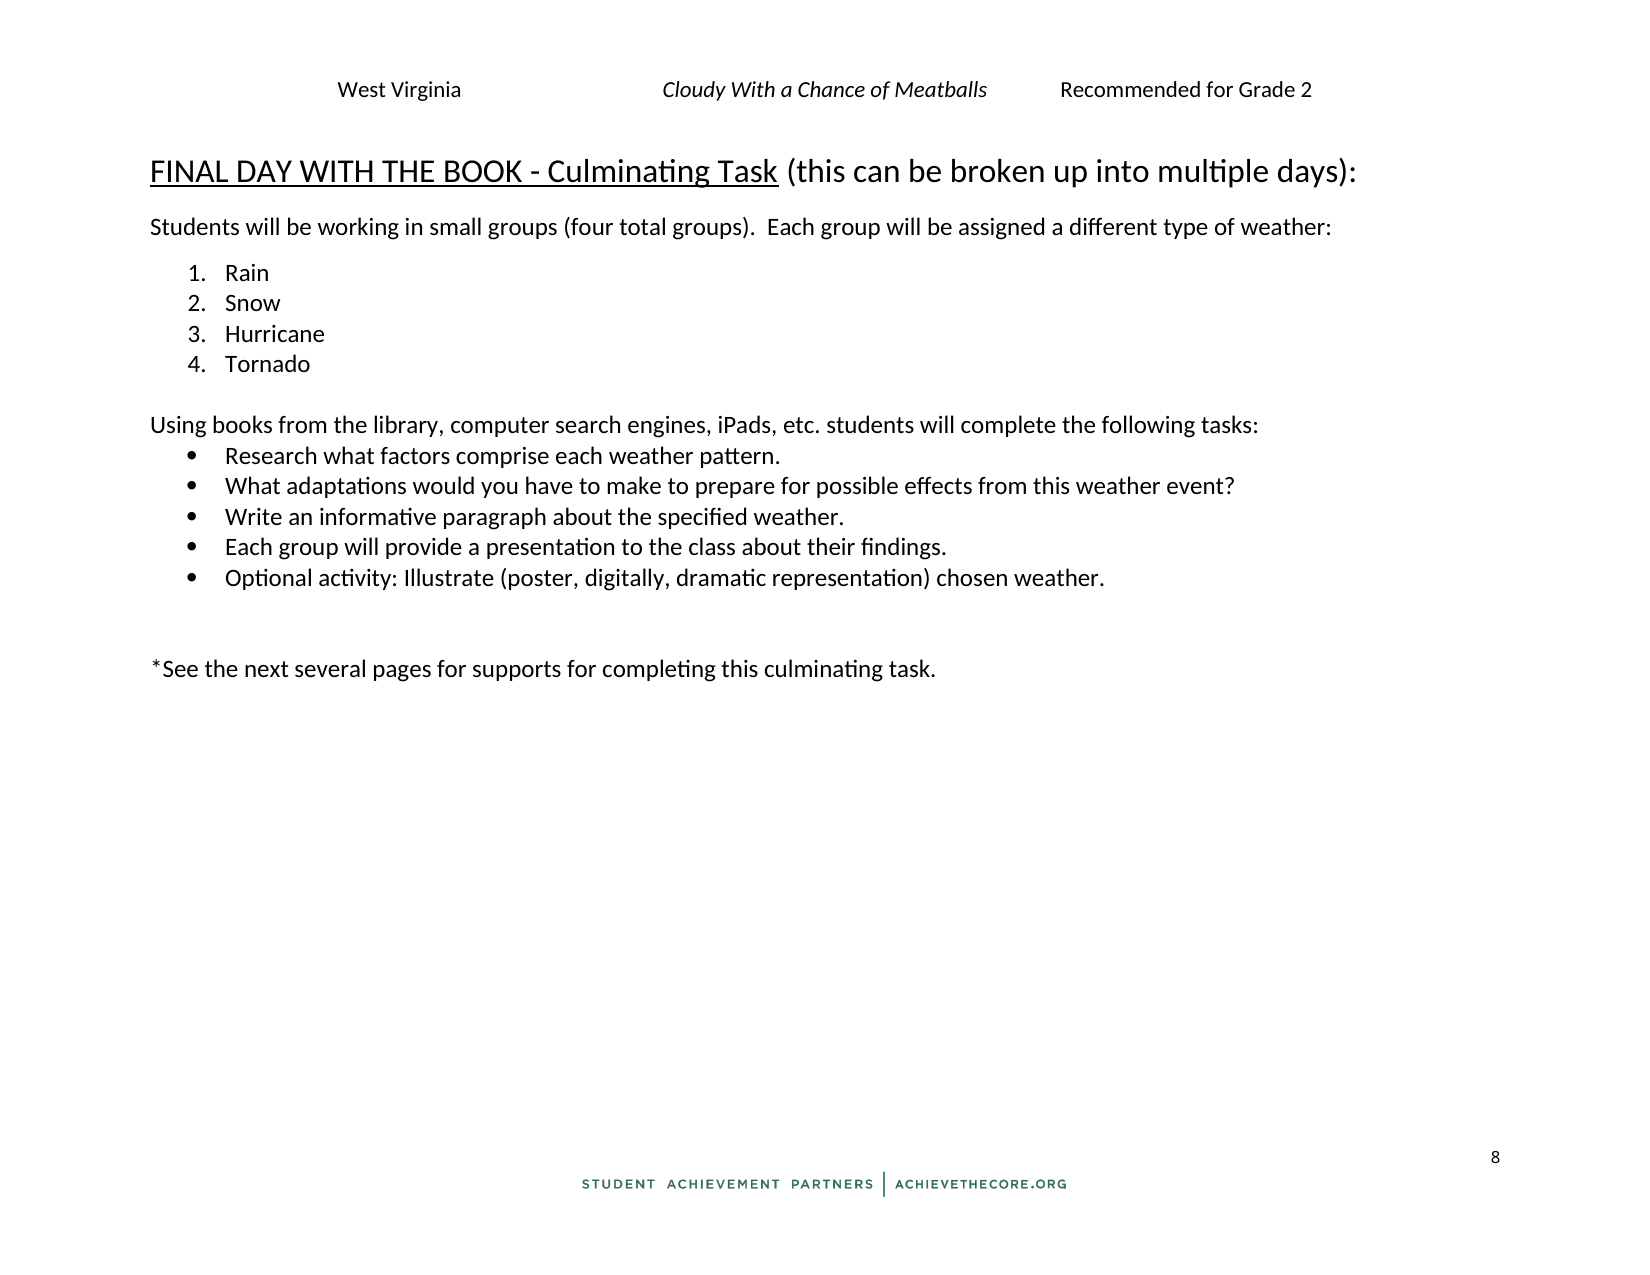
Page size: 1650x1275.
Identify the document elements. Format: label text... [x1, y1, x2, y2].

list Tornado [187, 348, 1500, 379]
list Research what factors comprise each weather pattern. [187, 440, 1500, 470]
text Using books from the library, computer search engines, iPads, etc. students will complete the following tasks: [150, 409, 1500, 440]
text FINAL DAY WITH THE BOOK - Culminating Task (this can be broken up into multiple days): [150, 150, 1500, 191]
list Snow [187, 287, 1500, 318]
list Write an informative paragraph about the specified weather. [187, 501, 1500, 531]
list Rain [187, 257, 1500, 287]
picture [571, 1168, 1079, 1200]
list What adaptations would you have to make to prepare for possible effects from this weather event? [187, 470, 1500, 501]
list Hurricane [187, 318, 1500, 348]
list Optional activity: Illustrate (poster, digitally, dramatic representation) chosen weather. [187, 562, 1500, 592]
text Students will be working in small groups (four total groups). Each group will be assigned a different type of weather: [150, 211, 1500, 242]
text *See the next several pages for supports for completing this culminating task. [150, 653, 1500, 684]
list Each group will provide a presentation to the class about their findings. [187, 531, 1500, 562]
